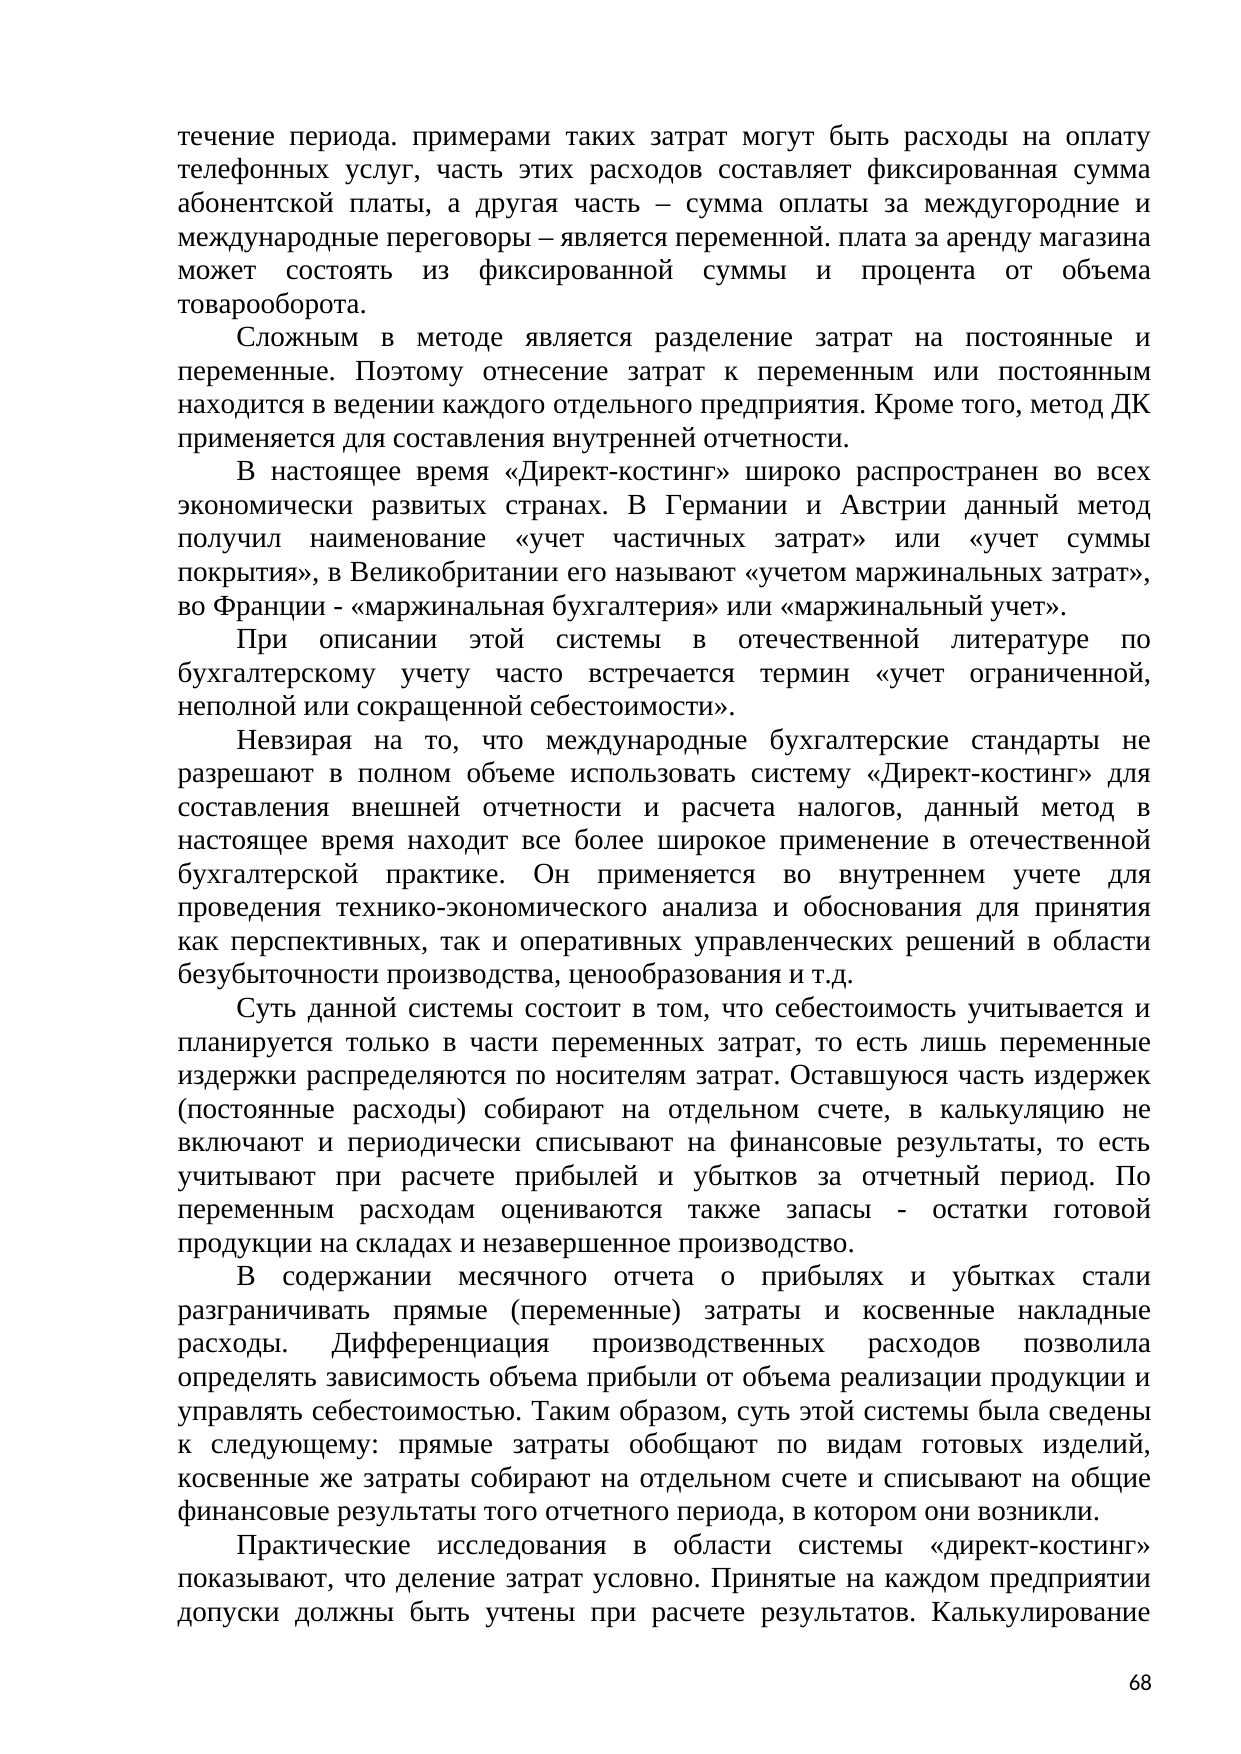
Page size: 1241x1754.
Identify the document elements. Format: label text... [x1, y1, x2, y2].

text В настоящее время «Директ-костинг» широко распространен во всех экономически развитых странах. В Германии и Австрии данный метод получил наименование «учет частичных затрат» или «учет суммы покрытия», в Великобритании его называют «учетом маржинальных затрат», во Франции - «маржинальная бухгалтерия» или «маржинальный учет». [177, 453, 1152, 621]
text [177, 1527, 1152, 1627]
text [177, 118, 1152, 319]
text При описании этой системы в отечественной литературе по бухгалтерскому учету часто встречается термин «учет ограниченной, неполной или сокращенной себестоимости». [177, 621, 1152, 722]
text В содержании месячного отчета о прибылях и убытках стали разграничивать прямые (переменные) затраты и косвенные накладные расходы. Дифференциация производственных расходов позволила определять зависимость объема прибыли от объема реализации продукции и управлять себестоимостью. Таким образом, суть этой системы была сведены к следующему: прямые затраты обобщают по видам готовых изделий, косвенные же затраты собирают на отдельном счете и списывают на общие финансовые результаты того отчетного периода, в котором они возникли. [177, 1258, 1152, 1527]
text Невзирая на то, что международные бухгалтерские стандарты не разрешают в полном объеме использовать систему «Директ-костинг» для составления внешней отчетности и расчета налогов, данный метод в настоящее время находит все более широкое применение в отечественной бухгалтерской практике. Он применяется во внутреннем учете для проведения технико-экономического анализа и обоснования для принятия как перспективных, так и оперативных управленческих решений в области безубыточности производства, ценообразования и т.д. [177, 722, 1152, 990]
text Сложным в методе является разделение затрат на постоянные и переменные. Поэтому отнесение затрат к переменным или постоянным находится в ведении каждого отдельного предприятия. Кроме того, метод ДК применяется для составления внутренней отчетности. [177, 319, 1152, 453]
text Суть данной системы состоит в том, что себестоимость учитывается и планируется только в части переменных затрат, то есть лишь переменные издержки распределяются по носителям затрат. Оставшуюся часть издержек (постоянные расходы) собирают на отдельном счете, в калькуляцию не включают и периодически списывают на финансовые результаты, то есть учитывают при расчете прибылей и убытков за отчетный период. По переменным расходам оцениваются также запасы - остатки готовой продукции на складах и незавершенное производство. [177, 990, 1152, 1258]
